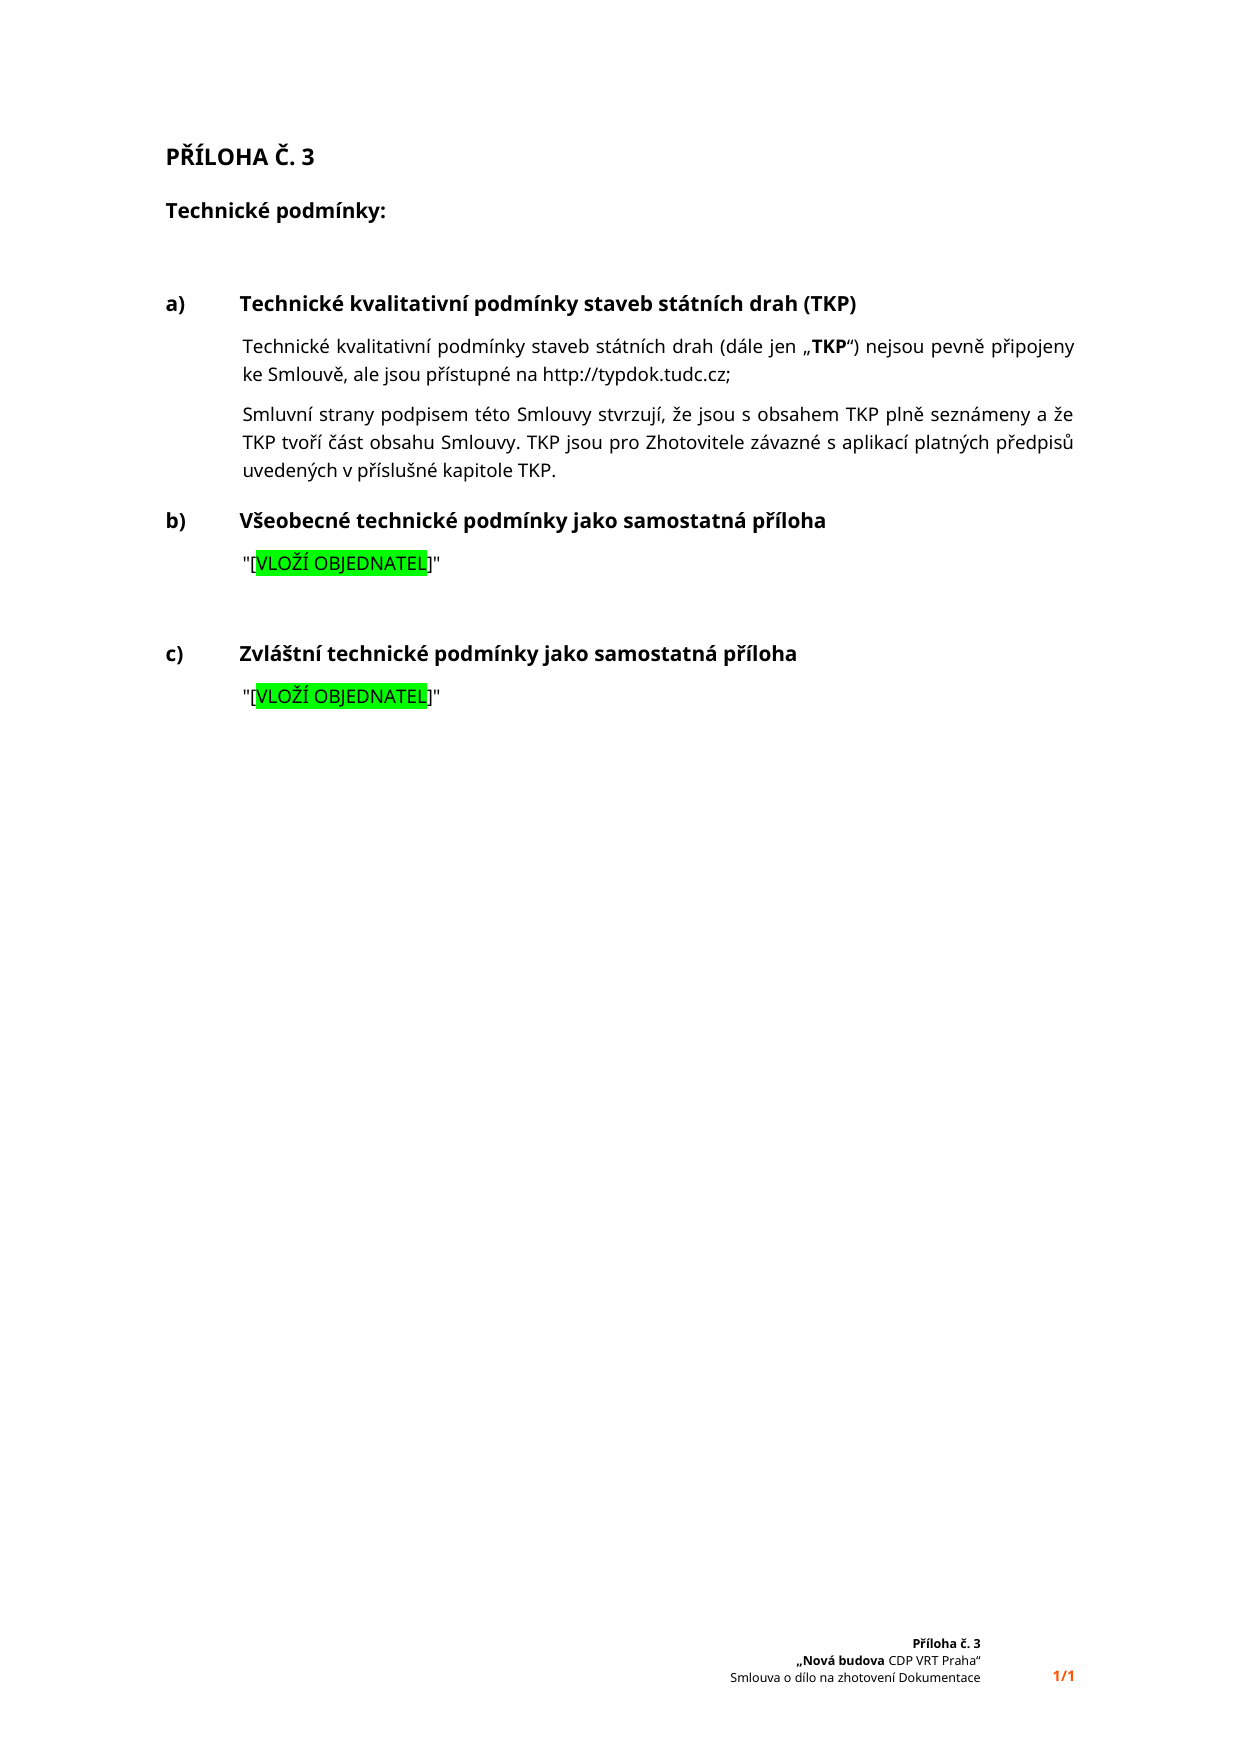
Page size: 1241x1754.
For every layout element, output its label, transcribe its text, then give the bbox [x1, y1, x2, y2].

text b) Všeobecné technické podmínky jako samostatná příloha [165, 506, 1075, 535]
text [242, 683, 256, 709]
text c) Zvláštní technické podmínky jako samostatná příloha [165, 639, 1075, 668]
text "[VLOŽÍ OBJEDNATEL]" [427, 550, 1075, 576]
text Technické kvalitativní podmínky staveb státních drah (dále jen „TKP“) nejsou pevně připojeny ke Smlouvě, ale jsou přístupné na http://typdok.tudc.cz; [242, 333, 1075, 386]
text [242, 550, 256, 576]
text a) Technické kvalitativní podmínky staveb státních drah (TKP) [165, 289, 1075, 318]
text Příloha č. 3 [165, 141, 1075, 173]
text "[VLOŽÍ OBJEDNATEL]" [427, 683, 1075, 709]
text Technické podmínky: [165, 197, 1075, 225]
text Smluvní strany podpisem této Smlouvy stvrzují, že jsou s obsahem TKP plně seznámeny a že TKP tvoří část obsahu Smlouvy. TKP jsou pro Zhotovitele závazné s aplikací platných předpisů uvedených v příslušné kapitole TKP. [242, 401, 1075, 483]
